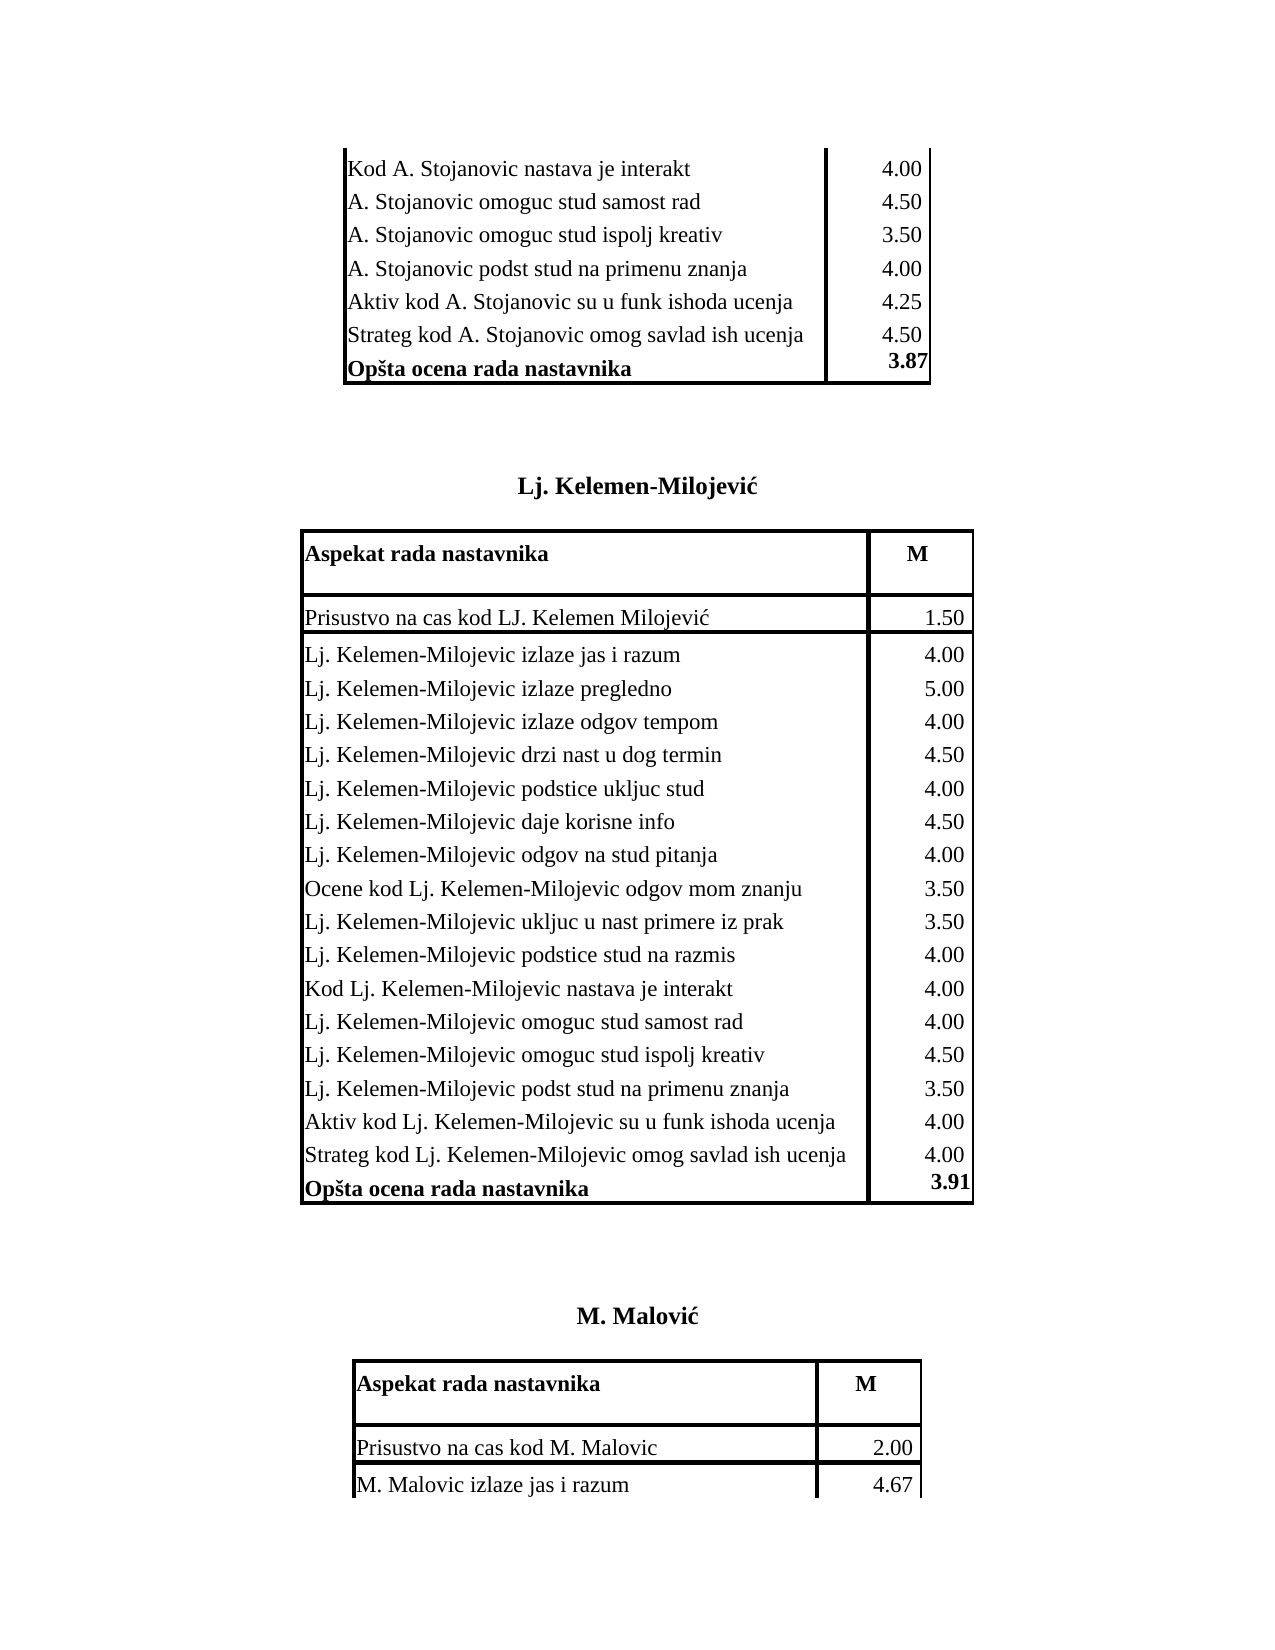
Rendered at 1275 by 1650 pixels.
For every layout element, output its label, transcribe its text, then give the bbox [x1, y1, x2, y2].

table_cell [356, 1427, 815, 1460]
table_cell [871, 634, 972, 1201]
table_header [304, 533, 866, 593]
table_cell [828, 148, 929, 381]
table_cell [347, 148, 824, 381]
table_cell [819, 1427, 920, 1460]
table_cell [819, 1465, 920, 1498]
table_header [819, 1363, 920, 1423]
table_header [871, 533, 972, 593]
text Lj. Kelemen-Milojević [148, 471, 1127, 500]
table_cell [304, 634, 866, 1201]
text M. Malović [148, 1288, 1127, 1330]
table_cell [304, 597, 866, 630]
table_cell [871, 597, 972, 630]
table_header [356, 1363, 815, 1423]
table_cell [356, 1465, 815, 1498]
